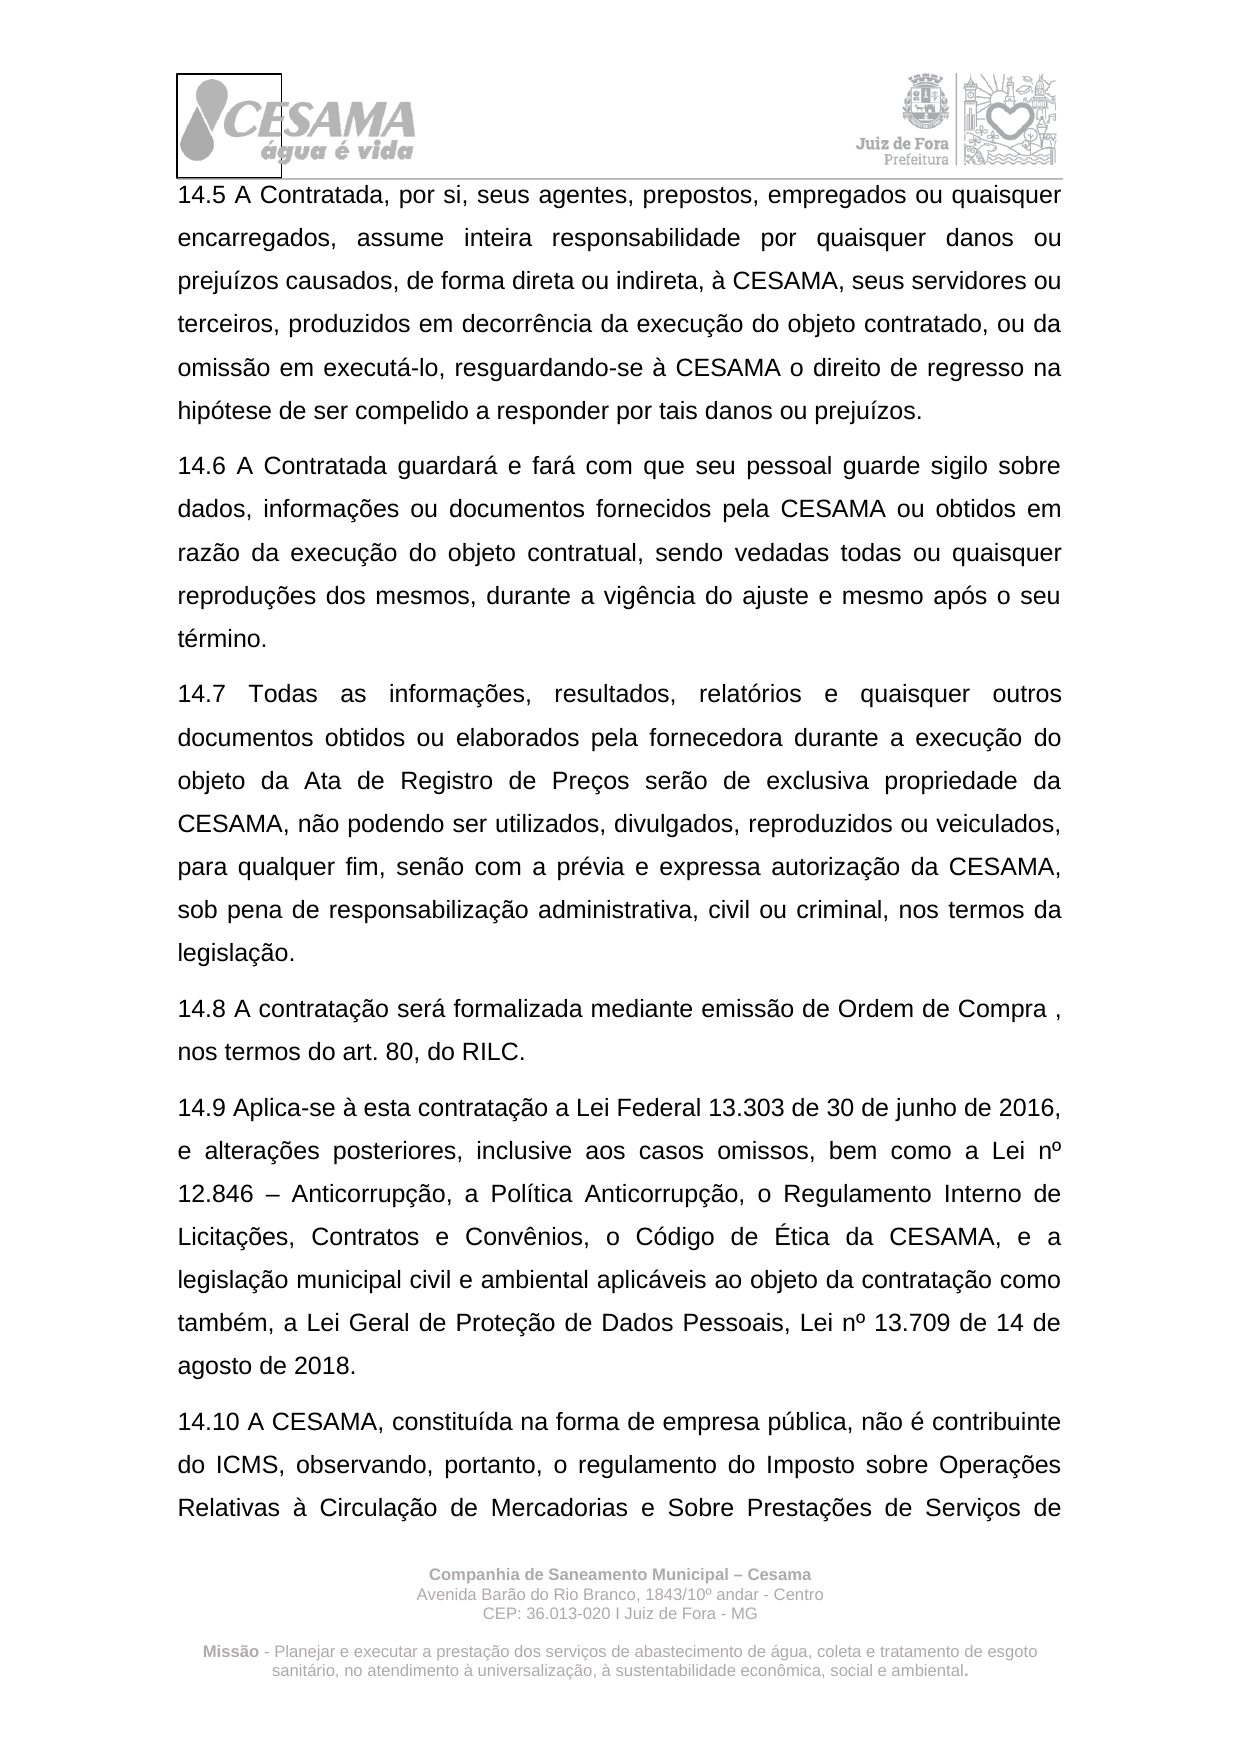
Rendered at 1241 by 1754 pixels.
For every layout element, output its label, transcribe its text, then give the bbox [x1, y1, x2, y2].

text 14.5 A Contratada, por si, seus agentes, prepostos, empregados ou quaisquer encarregados, assume inteira responsabilidade por quaisquer danos ou prejuízos causados, de forma direta ou indireta, à CESAMA, seus servidores ou terceiros, produzidos em decorrência da execução do objeto contratado, ou da omissão em executá-lo, resguardando-se à CESAMA o direito de regresso na hipótese de ser compelido a responder por tais danos ou prejuízos. [177, 180, 1063, 424]
text 14.6 A Contratada guardará e fará com que seu pessoal guarde sigilo sobre dados, informações ou documentos fornecidos pela CESAMA ou obtidos em razão da execução do objeto contratual, sendo vedadas todas ou quaisquer reproduções dos mesmos, durante a vigência do ajuste e mesmo após o seu término. [177, 451, 1063, 652]
text 14.7 Todas as informações, resultados, relatórios e quaisquer outros documentos obtidos ou elaborados pela fornecedora durante a execução do objeto da Ata de Registro de Preços serão de exclusiva propriedade da CESAMA, não podendo ser utilizados, divulgados, reproduzidos ou veiculados, para qualquer fim, senão com a prévia e expressa autorização da CESAMA, sob pena de responsabilização administrativa, civil ou criminal, nos termos da legislação. [177, 679, 1063, 967]
text 14.8 A contratação será formalizada mediante emissão de Ordem de Compra , nos termos do art. 80, do RILC. [177, 994, 1063, 1066]
picture [177, 73, 1064, 180]
text 14.9 Aplica-se à esta contratação a Lei Federal 13.303 de 30 de junho de 2016, e alterações posteriores, inclusive aos casos omissos, bem como a Lei nº 12.846 – Anticorrupção, a Política Anticorrupção, o Regulamento Interno de Licitações, Contratos e Convênios, o Código de Ética da CESAMA, e a legislação municipal civil e ambiental aplicáveis ao objeto da contratação como também, a Lei Geral de Proteção de Dados Pessoais, Lei nº 13.709 de 14 de agosto de 2018. [177, 1092, 1063, 1380]
